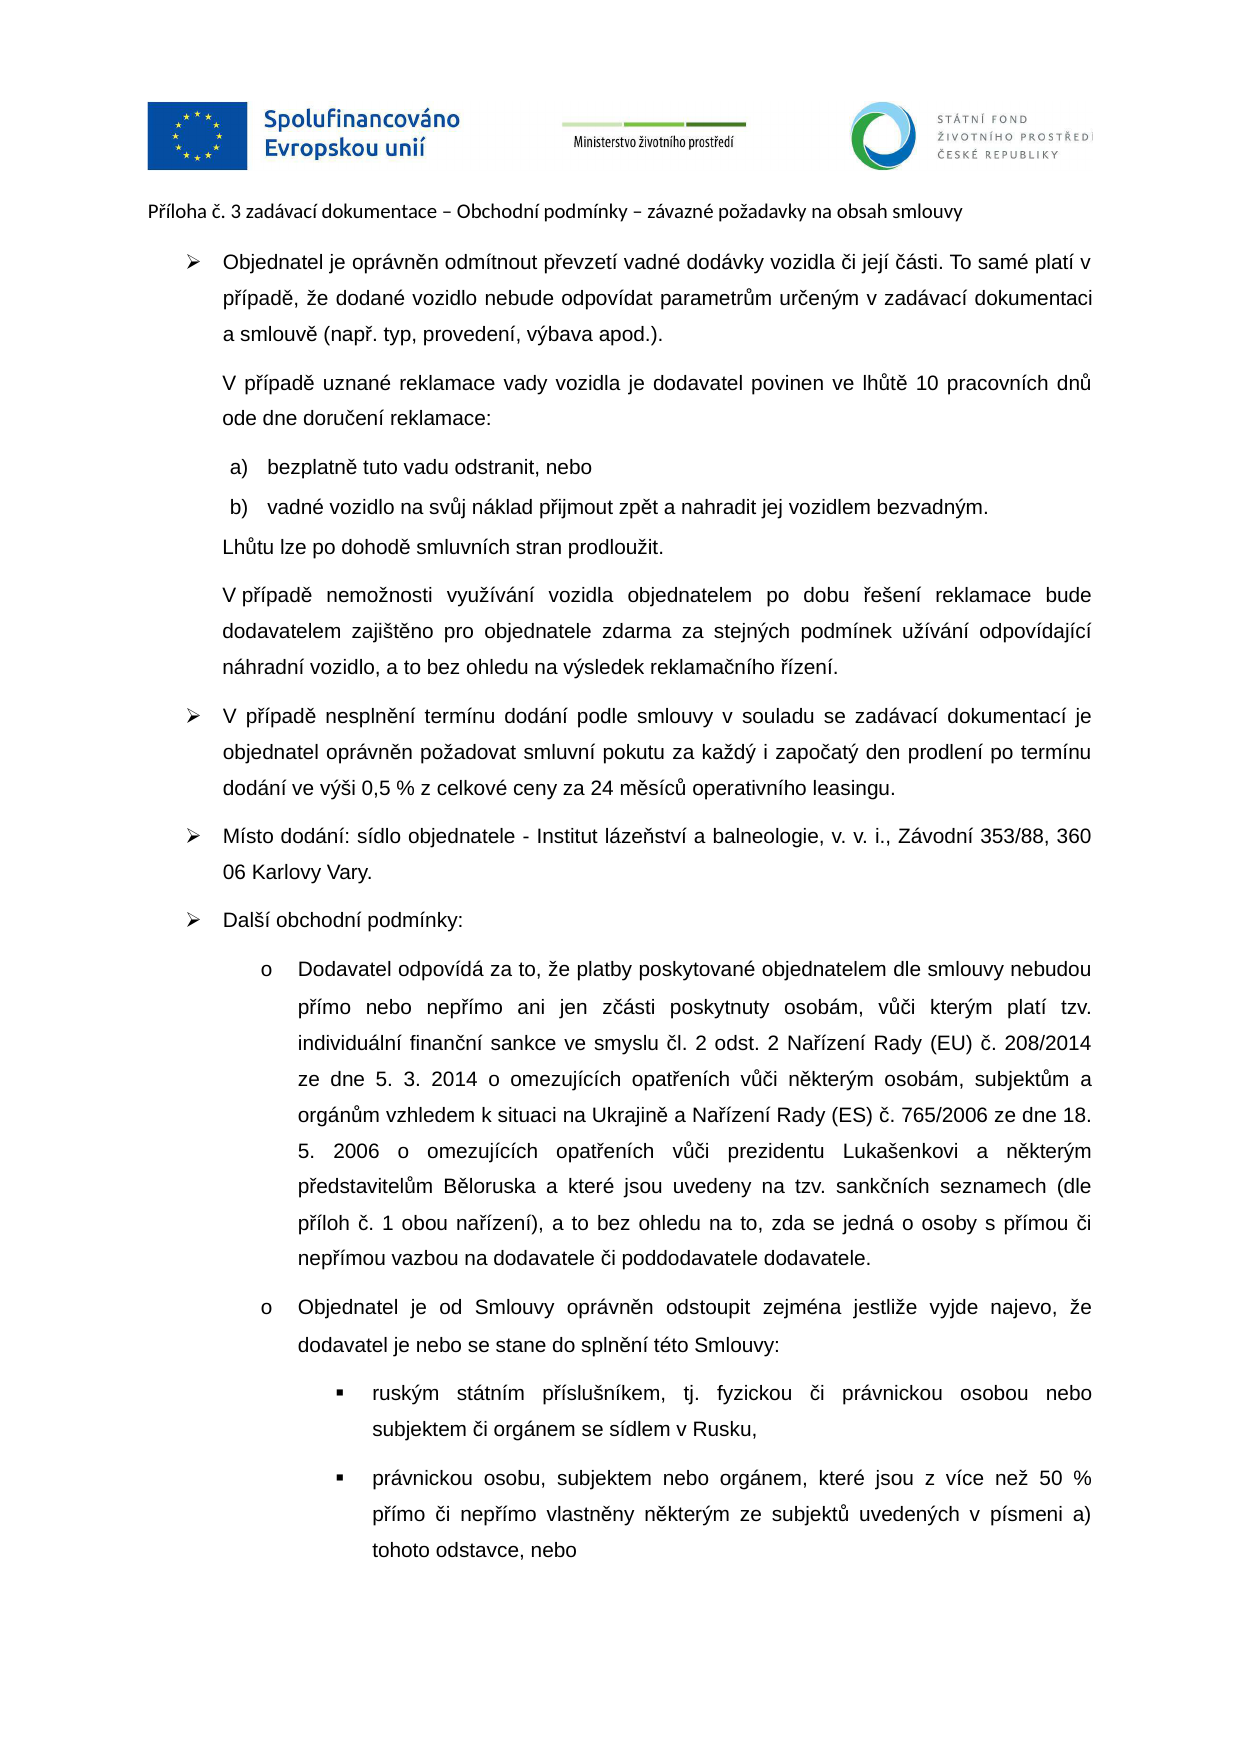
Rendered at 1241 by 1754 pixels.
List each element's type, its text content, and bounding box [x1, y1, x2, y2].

list Další obchodní podmínky: [185, 908, 1093, 932]
list V případě uznané reklamace vady vozidla je dodavatel povinen ve lhůtě 10 pracovních dnů ode dne doručení reklamace: [222, 370, 1093, 430]
list vadné vozidlo na svůj náklad přijmout zpět a nahradit jej vozidlem bezvadným. [229, 495, 1093, 519]
list V případě nemožnosti využívání vozidla objednatelem po dobu řešení reklamace bude dodavatelem zajištěno pro objednatele zdarma za stejných podmínek užívání odpovídající náhradní vozidlo, a to bez ohledu na výsledek reklamačního řízení. [222, 583, 1093, 679]
list bezplatně tuto vadu odstranit, nebo [229, 455, 1093, 479]
list V případě nesplnění termínu dodání podle smlouvy v souladu se zadávací dokumentací je objednatel oprávněn požadovat smluvní pokutu za každý i započatý den prodlení po termínu dodání ve výši 0,5 % z celkové ceny za 24 měsíců operativního leasingu. [185, 703, 1093, 799]
list Lhůtu lze po dohodě smluvních stran prodloužit. [222, 535, 1093, 559]
list Dodavatel odpovídá za to, že platby poskytované objednatelem dle smlouvy nebudou přímo nebo nepřímo ani jen zčásti poskytnuty osobám, vůči kterým platí tzv. individuální finanční sankce ve smyslu čl. 2 odst. 2 Nařízení Rady (EU) č. 208/2014 ze dne 5. 3. 2014 o omezujících opatřeních vůči některým osobám, subjektům a orgánům vzhledem k situaci na Ukrajině a Nařízení Rady (ES) č. 765/2006 ze dne 18. 5. 2006 o omezujících opatřeních vůči prezidentu Lukašenkovi a některým představitelům Běloruska a které jsou uvedeny na tzv. sankčních seznamech (dle příloh č. 1 obou nařízení), a to bez ohledu na to, zda se jedná o osoby s přímou či nepřímou vazbou na dodavatele či poddodavatele dodavatele. [260, 957, 1093, 1270]
list Místo dodání: sídlo objednatele - Institut lázeňství a balneologie, v. v. i., Závodní 353/88, 360 06 Karlovy Vary. [185, 824, 1093, 884]
list ruským státním příslušníkem, tj. fyzickou či právnickou osobou nebo subjektem či orgánem se sídlem v Rusku, [335, 1381, 1093, 1441]
list právnickou osobu, subjektem nebo orgánem, které jsou z více než 50 % přímo či nepřímo vlastněny některým ze subjektů uvedených v písmeni a) tohoto odstavce, nebo [335, 1465, 1093, 1561]
list Objednatel je od Smlouvy oprávněn odstoupit zejména jestliže vyjde najevo, že dodavatel je nebo se stane do splnění této Smlouvy: [260, 1295, 1093, 1356]
list Objednatel je oprávněn odmítnout převzetí vadné dodávky vozidla či její části. To samé platí v případě, že dodané vozidlo nebude odpovídat parametrům určeným v zadávací dokumentaci a smlouvě (např. typ, provedení, výbava apod.). [185, 250, 1093, 346]
